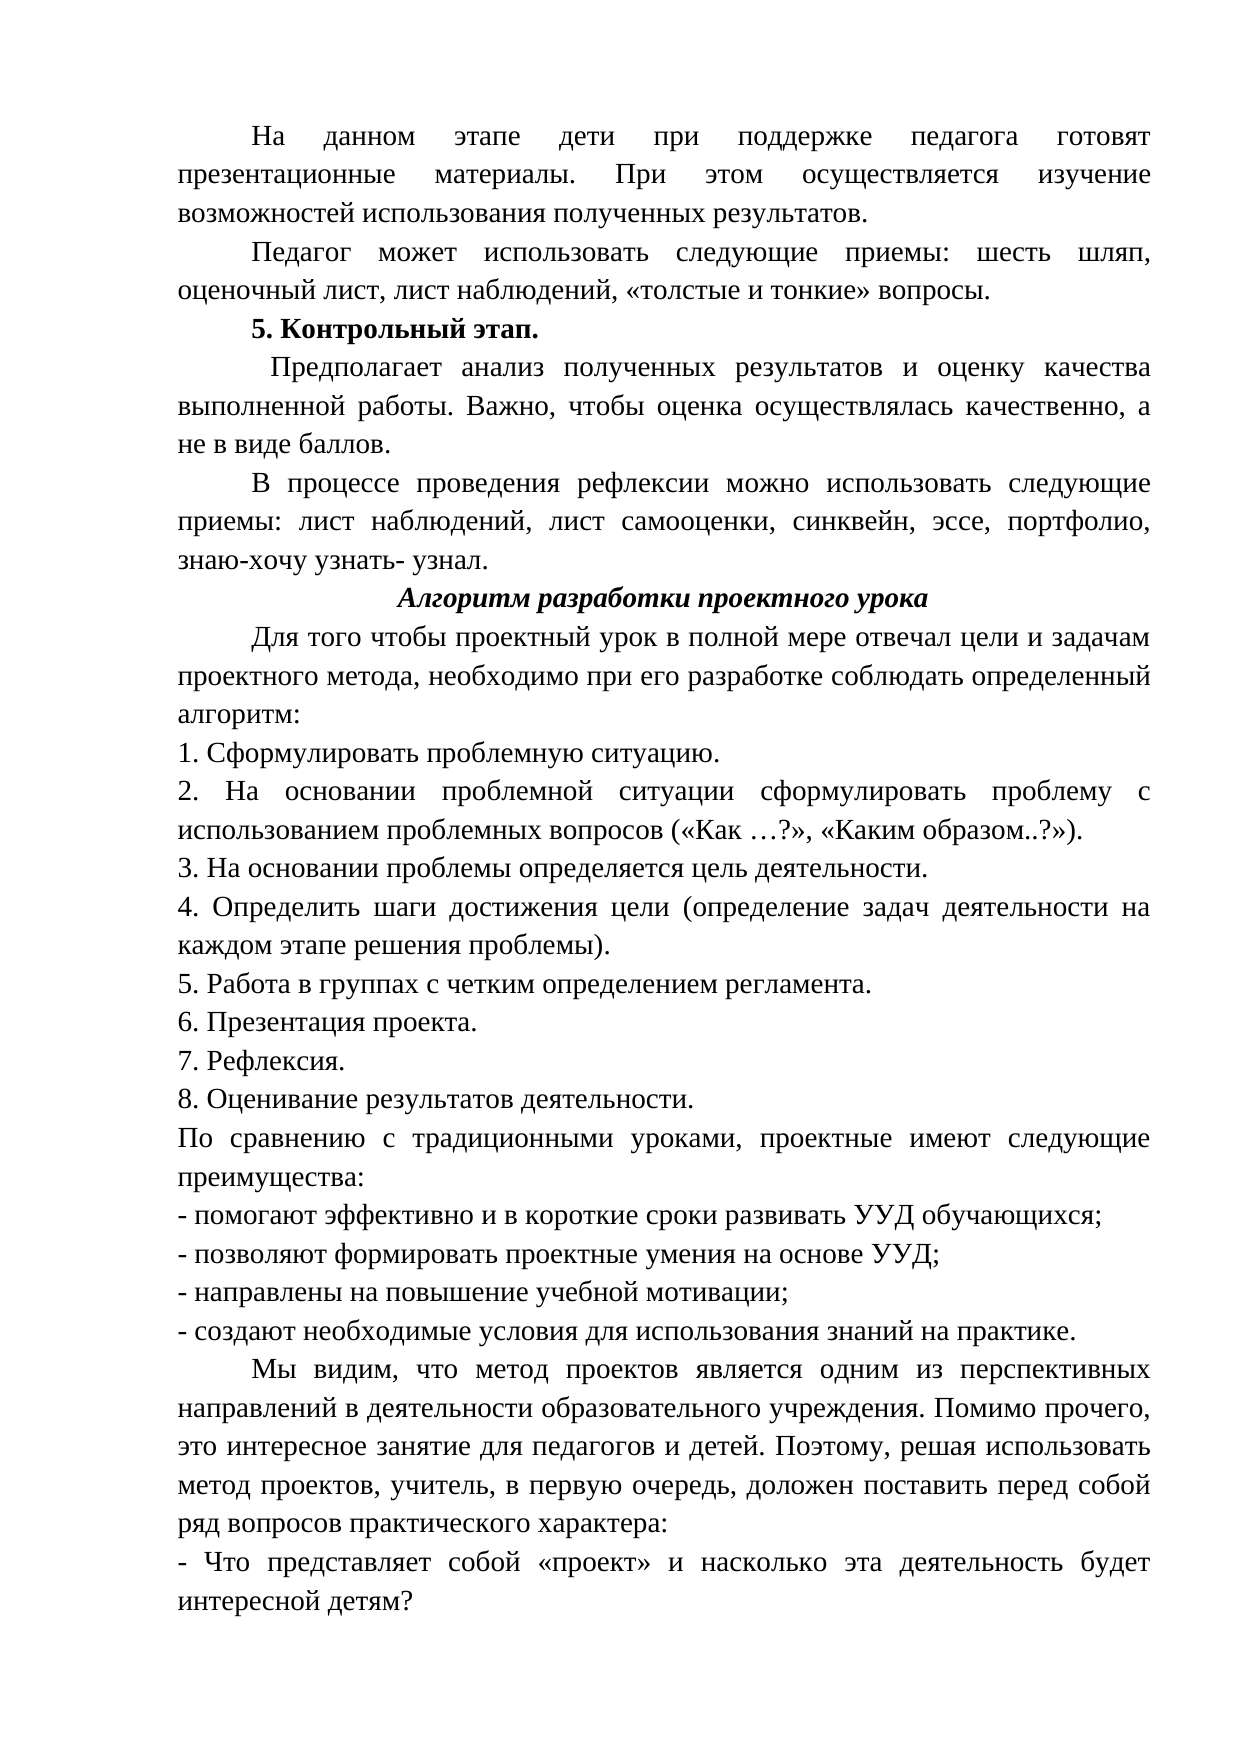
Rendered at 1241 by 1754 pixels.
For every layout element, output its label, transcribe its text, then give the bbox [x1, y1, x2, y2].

text - позволяют формировать проектные умения на основе УУД; [177, 1236, 1152, 1269]
text По сравнению с традиционными уроками, проектные имеют следующие преимущества: [177, 1120, 1152, 1192]
text - Что представляет собой «проект» и насколько эта деятельность будет интересной детям? [177, 1544, 1152, 1616]
list Педагог может использовать следующие приемы: шесть шляп, оценочный лист, лист наблюдений, «толстые и тонкие» вопросы. [177, 234, 1152, 306]
text - направлены на повышение учебной мотивации; [177, 1274, 1152, 1308]
text 5. Работа в группах с четким определением регламента. [177, 966, 1152, 999]
text 1. Сформулировать проблемную ситуацию. [177, 735, 1152, 768]
text Для того чтобы проектный урок в полной мере отвечал цели и задачам проектного метода, необходимо при его разработке соблюдать определенный алгоритм: [177, 619, 1152, 730]
text - помогают эффективно и в короткие сроки развивать УУД обучающихся; [177, 1197, 1152, 1231]
list В процессе проведения рефлексии можно использовать следующие приемы: лист наблюдений, лист самооценки, синквейн, эссе, портфолио, знаю-хочу узнать- узнал. [177, 465, 1152, 576]
text 7. Рефлексия. [177, 1043, 1152, 1077]
list На данном этапе дети при поддержке педагога готовят презентационные материалы. При этом осуществляется изучение возможностей использования полученных результатов. [177, 118, 1152, 229]
text Мы видим, что метод проектов является одним из перспективных направлений в деятельности образовательного учреждения. Помимо прочего, это интересное занятие для педагогов и детей. Поэтому, решая использовать метод проектов, учитель, в первую очередь, доложен поставить перед собой ряд вопросов практического характера: [177, 1351, 1152, 1539]
text - создают необходимые условия для использования знаний на практике. [177, 1313, 1152, 1346]
list 5. Контрольный этап. [177, 311, 1152, 344]
text Алгоритм разработки проектного урока [177, 581, 1152, 614]
text 8. Оценивание результатов деятельности. [177, 1082, 1152, 1115]
text 4. Определить шаги достижения цели (определение задач деятельности на каждом этапе решения проблемы). [177, 889, 1152, 961]
text 6. Презентация проекта. [177, 1004, 1152, 1038]
text 3. На основании проблемы определяется цель деятельности. [177, 850, 1152, 884]
text 2. На основании проблемной ситуации сформулировать проблему с использованием проблемных вопросов («Как …?», «Каким образом..?»). [177, 773, 1152, 845]
list Предполагает анализ полученных результатов и оценку качества выполненной работы. Важно, чтобы оценка осуществлялась качественно, а не в виде баллов. [177, 349, 1152, 460]
